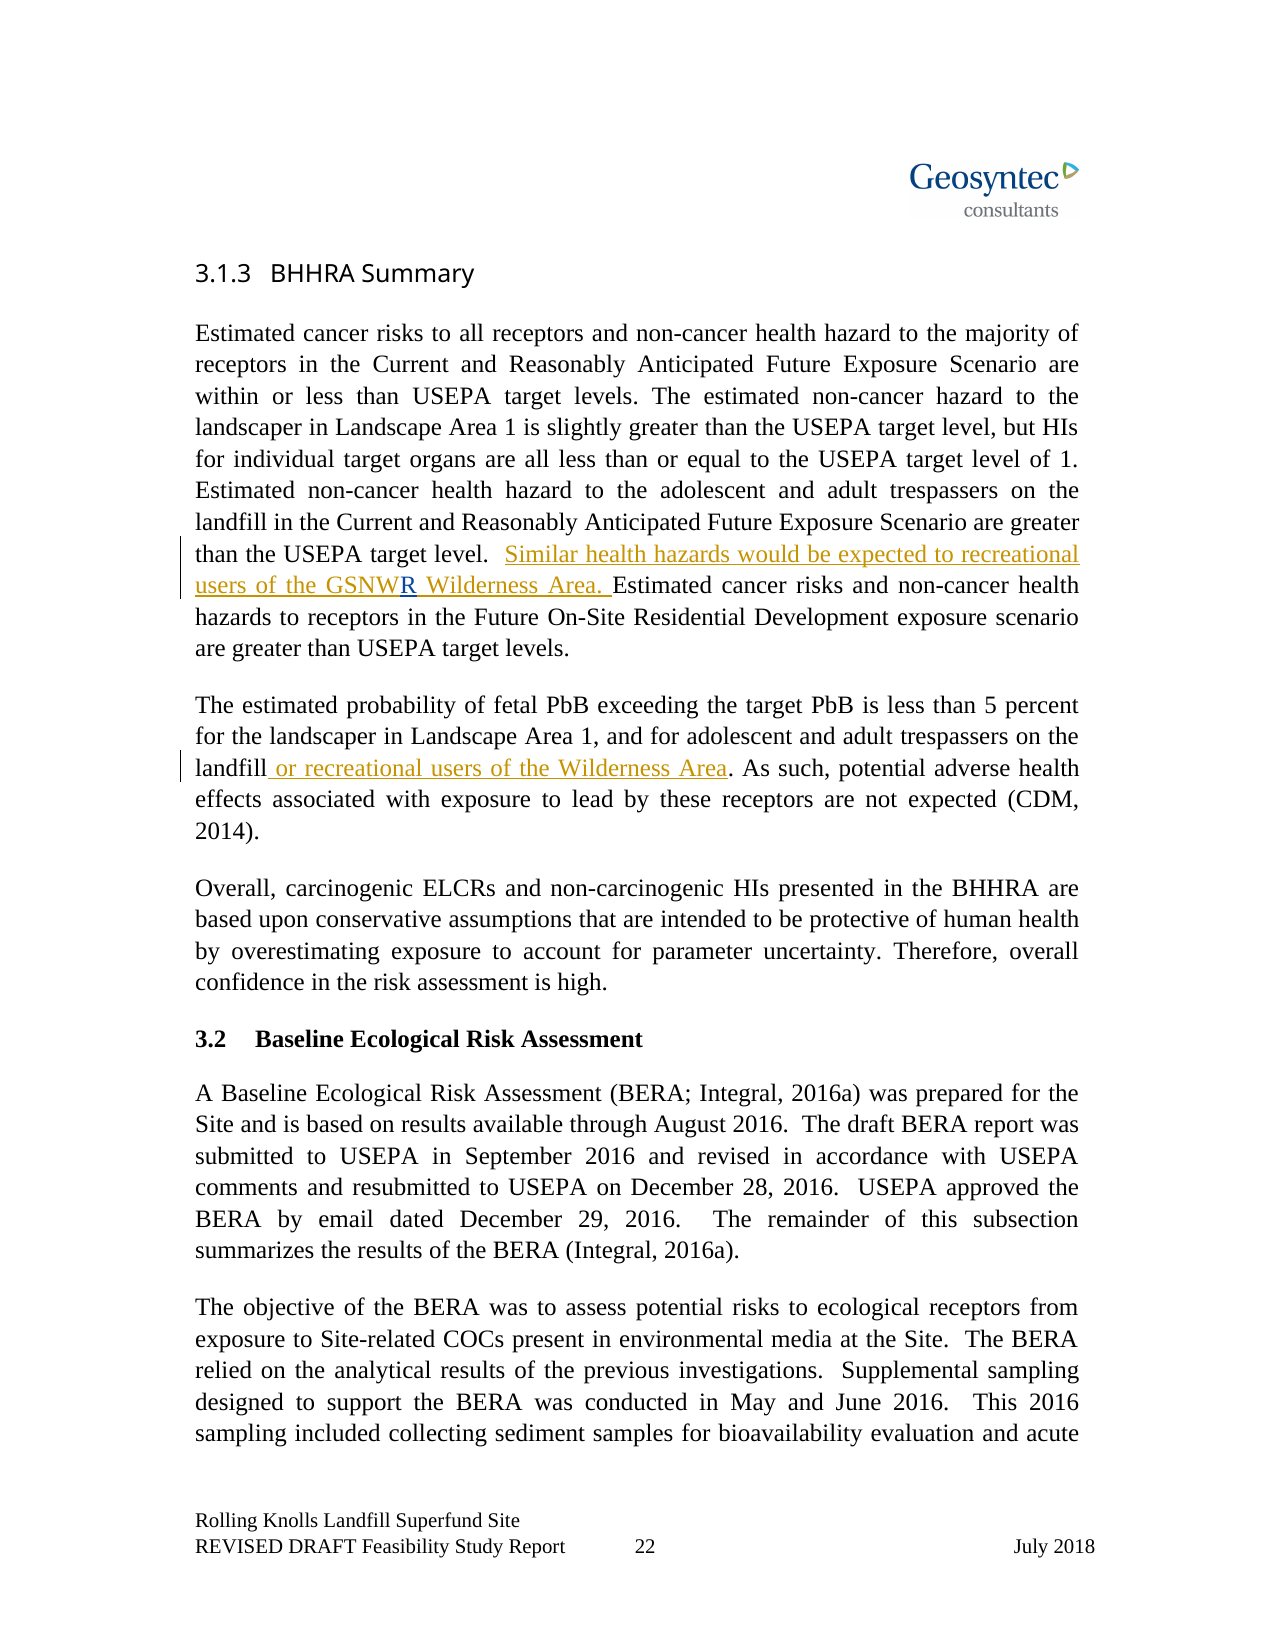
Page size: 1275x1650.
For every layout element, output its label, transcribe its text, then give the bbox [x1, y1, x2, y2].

text A Baseline Ecological Risk Assessment (BERA; Integral, 2016a) was prepared for the Site and is based on results available through August 2016. The draft BERA report was submitted to USEPA in September 2016 and revised in accordance with USEPA comments and resubmitted to USEPA on December 28, 2016. USEPA approved the BERA by email dated December 29, 2016. The remainder of this subsection summarizes the results of the BERA (Integral, 2016a). [195, 1078, 1080, 1264]
subtitle 3.1.3 BHHRA Summary [195, 255, 1080, 289]
subtitle 3.2 Baseline Ecological Risk Assessment [195, 1024, 1080, 1053]
text Estimated cancer risks to all receptors and non-cancer health hazard to the majority of receptors in the Current and Reasonably Anticipated Future Exposure Scenario are within or less than USEPA target levels. The estimated non-cancer hazard to the landscaper in Landscape Area 1 is slightly greater than the USEPA target level, but HIs for individual target organs are all less than or equal to the USEPA target level of 1. Estimated non-cancer health hazard to the adolescent and adult trespassers on the landfill in the Current and Reasonably Anticipated Future Exposure Scenario are greater than the USEPA target level. Estimated cancer risks and non-cancer health hazards to receptors in the Future On-Site Residential Development exposure scenario are greater than USEPA target levels. [195, 318, 1080, 662]
picture [908, 160, 1080, 218]
text Overall, carcinogenic ELCRs and non-carcinogenic HIs presented in the BHHRA are based upon conservative assumptions that are intended to be protective of human health by overestimating exposure to account for parameter uncertainty. Therefore, overall confidence in the risk assessment is high. [195, 873, 1080, 996]
text The estimated probability of fetal PbB exceeding the target PbB is less than 5 percent for the landscaper in Landscape Area 1, and for adolescent and adult trespassers on the landfill. As such, potential adverse health effects associated with exposure to lead by these receptors are not expected (CDM, 2014). [195, 690, 1080, 845]
